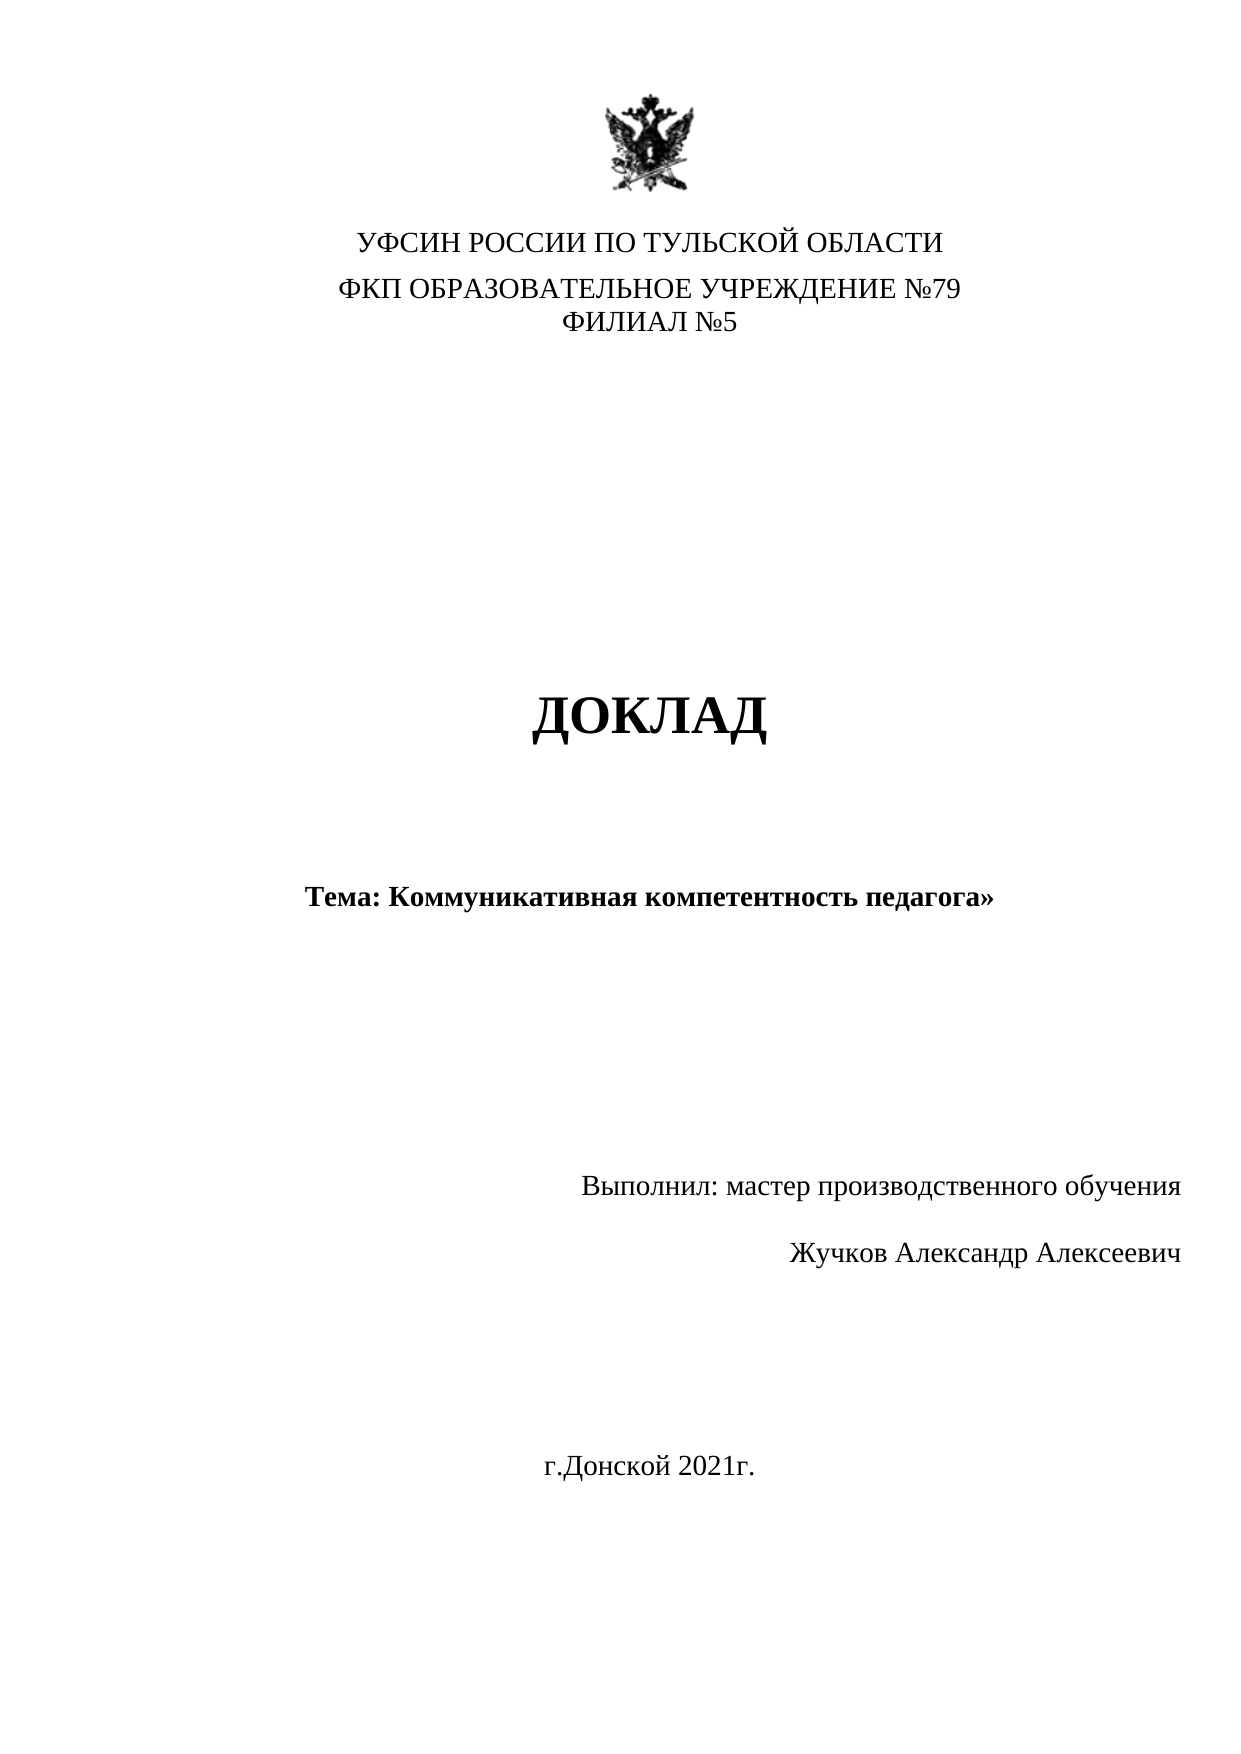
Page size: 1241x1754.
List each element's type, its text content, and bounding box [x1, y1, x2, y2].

table_cell г.Донской 2021г. [107, 1448, 1192, 1568]
table_cell Тема: Коммуникативная компетентность педагога» [107, 745, 1192, 1168]
table_header [107, 93, 1192, 225]
table_cell ДОКЛАД [107, 683, 1192, 745]
table_cell Выполнил: мастер производственного обучения Жучков Александр Алексеевич [107, 1168, 1192, 1448]
table_cell УФСИН РОССИИ ПО ТУЛЬСКОЙ ОБЛАСТИ ФКП ОБРАЗОВАТЕЛЬНОЕ УЧРЕЖДЕНИЕ №79 ФИЛИАЛ №5 [107, 225, 1192, 683]
